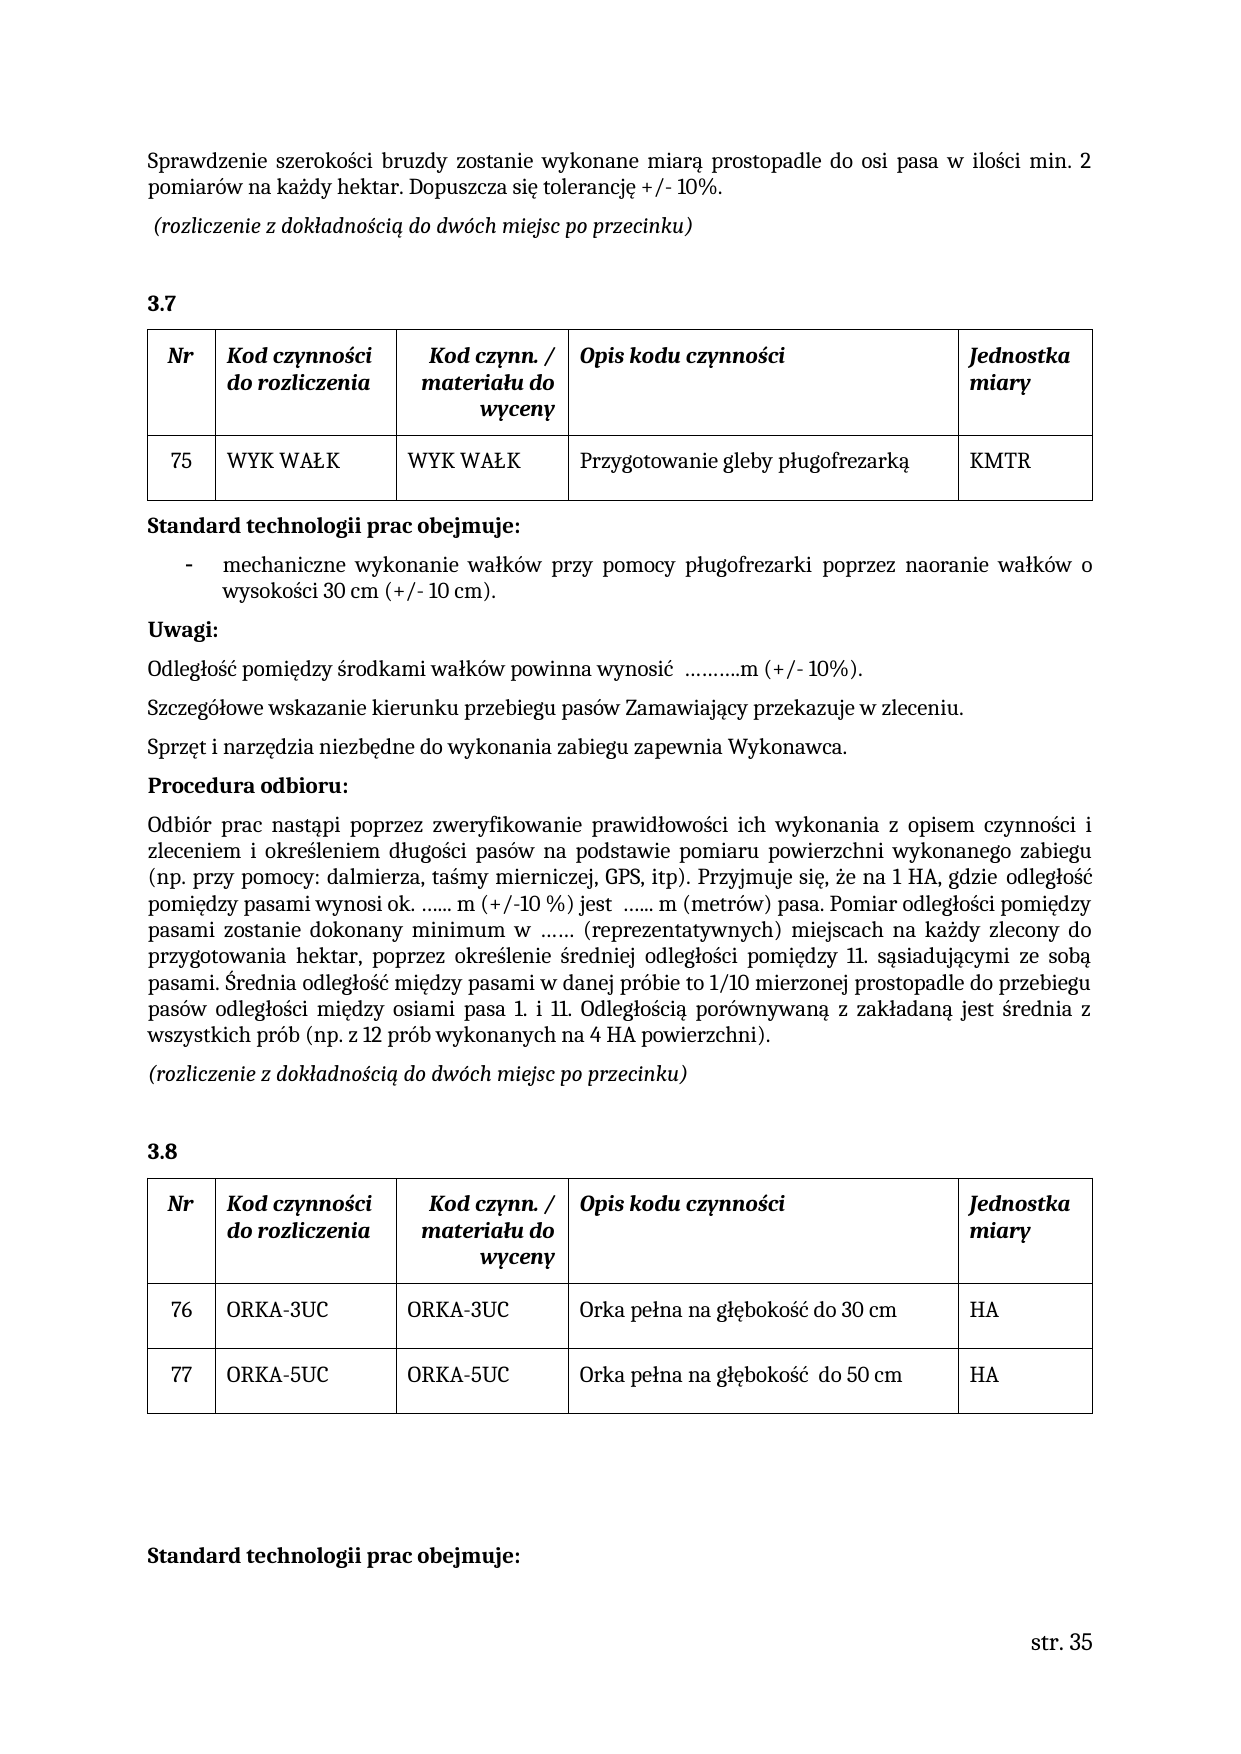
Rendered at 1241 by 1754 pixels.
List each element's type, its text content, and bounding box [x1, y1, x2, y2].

text 3.8 [148, 1139, 1093, 1165]
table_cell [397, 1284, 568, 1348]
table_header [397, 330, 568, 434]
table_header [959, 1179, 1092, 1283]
text (rozliczenie z dokładnością do dwóch miejsc po przecinku) [148, 213, 1093, 239]
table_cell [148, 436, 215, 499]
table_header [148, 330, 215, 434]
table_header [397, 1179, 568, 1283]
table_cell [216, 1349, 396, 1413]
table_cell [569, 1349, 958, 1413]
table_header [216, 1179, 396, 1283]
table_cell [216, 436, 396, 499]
text Odbiór prac nastąpi poprzez zweryfikowanie prawidłowości ich wykonania z opisem czynności i zleceniem i określeniem długości pasów na podstawie pomiaru powierzchni wykonanego zabiegu (np. przy pomocy: dalmierza, taśmy mierniczej, GPS, itp). Przyjmuje się, że na 1 HA, gdzie odległość pomiędzy pasami wynosi ok. …... m (+/-10 %) jest …... m (metrów) pasa. Pomiar odległości pomiędzy pasami zostanie dokonany minimum w …… (reprezentatywnych) miejscach na każdy zlecony do przygotowania hektar, poprzez określenie średniej odległości pomiędzy 11. sąsiadującymi ze sobą pasami. Średnia odległość między pasami w danej próbie to 1/10 mierzonej prostopadle do przebiegu pasów odległości między osiami pasa 1. i 11. Odległością porównywaną z zakładaną jest średnia z wszystkich prób (np. z 12 prób wykonanych na 4 HA powierzchni). [148, 811, 1093, 1049]
text Uwagi: [148, 617, 1093, 643]
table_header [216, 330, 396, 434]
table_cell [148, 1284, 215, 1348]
text (rozliczenie z dokładnością do dwóch miejsc po przecinku) [148, 1061, 1093, 1087]
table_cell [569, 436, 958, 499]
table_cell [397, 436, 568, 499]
list mechaniczne wykonanie wałków przy pomocy pługofrezarki poprzez naoranie wałków o wysokości 30 cm (+/- 10 cm). [185, 552, 1093, 605]
text Sprzęt i narzędzia niezbędne do wykonania zabiegu zapewnia Wykonawca. [148, 734, 1093, 760]
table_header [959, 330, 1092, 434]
text Procedura odbioru: [148, 773, 1093, 799]
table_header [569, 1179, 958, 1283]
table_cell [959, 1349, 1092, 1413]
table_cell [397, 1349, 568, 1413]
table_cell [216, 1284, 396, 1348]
text Szczegółowe wskazanie kierunku przebiegu pasów Zamawiający przekazuje w zleceniu. [148, 695, 1093, 721]
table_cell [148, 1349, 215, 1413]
text 3.7 [148, 291, 1093, 317]
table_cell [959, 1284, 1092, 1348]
text Sprawdzenie szerokości bruzdy zostanie wykonane miarą prostopadle do osi pasa w ilości min. 2 pomiarów na każdy hektar. Dopuszcza się tolerancję +/- 10%. [148, 148, 1093, 200]
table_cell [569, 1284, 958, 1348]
text Odległość pomiędzy środkami wałków powinna wynosić ……….m (+/- 10%). [148, 656, 1093, 682]
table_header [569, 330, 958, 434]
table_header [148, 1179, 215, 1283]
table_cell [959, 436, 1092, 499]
text Standard technologii prac obejmuje: [148, 1543, 1093, 1569]
text Standard technologii prac obejmuje: [148, 513, 1093, 539]
